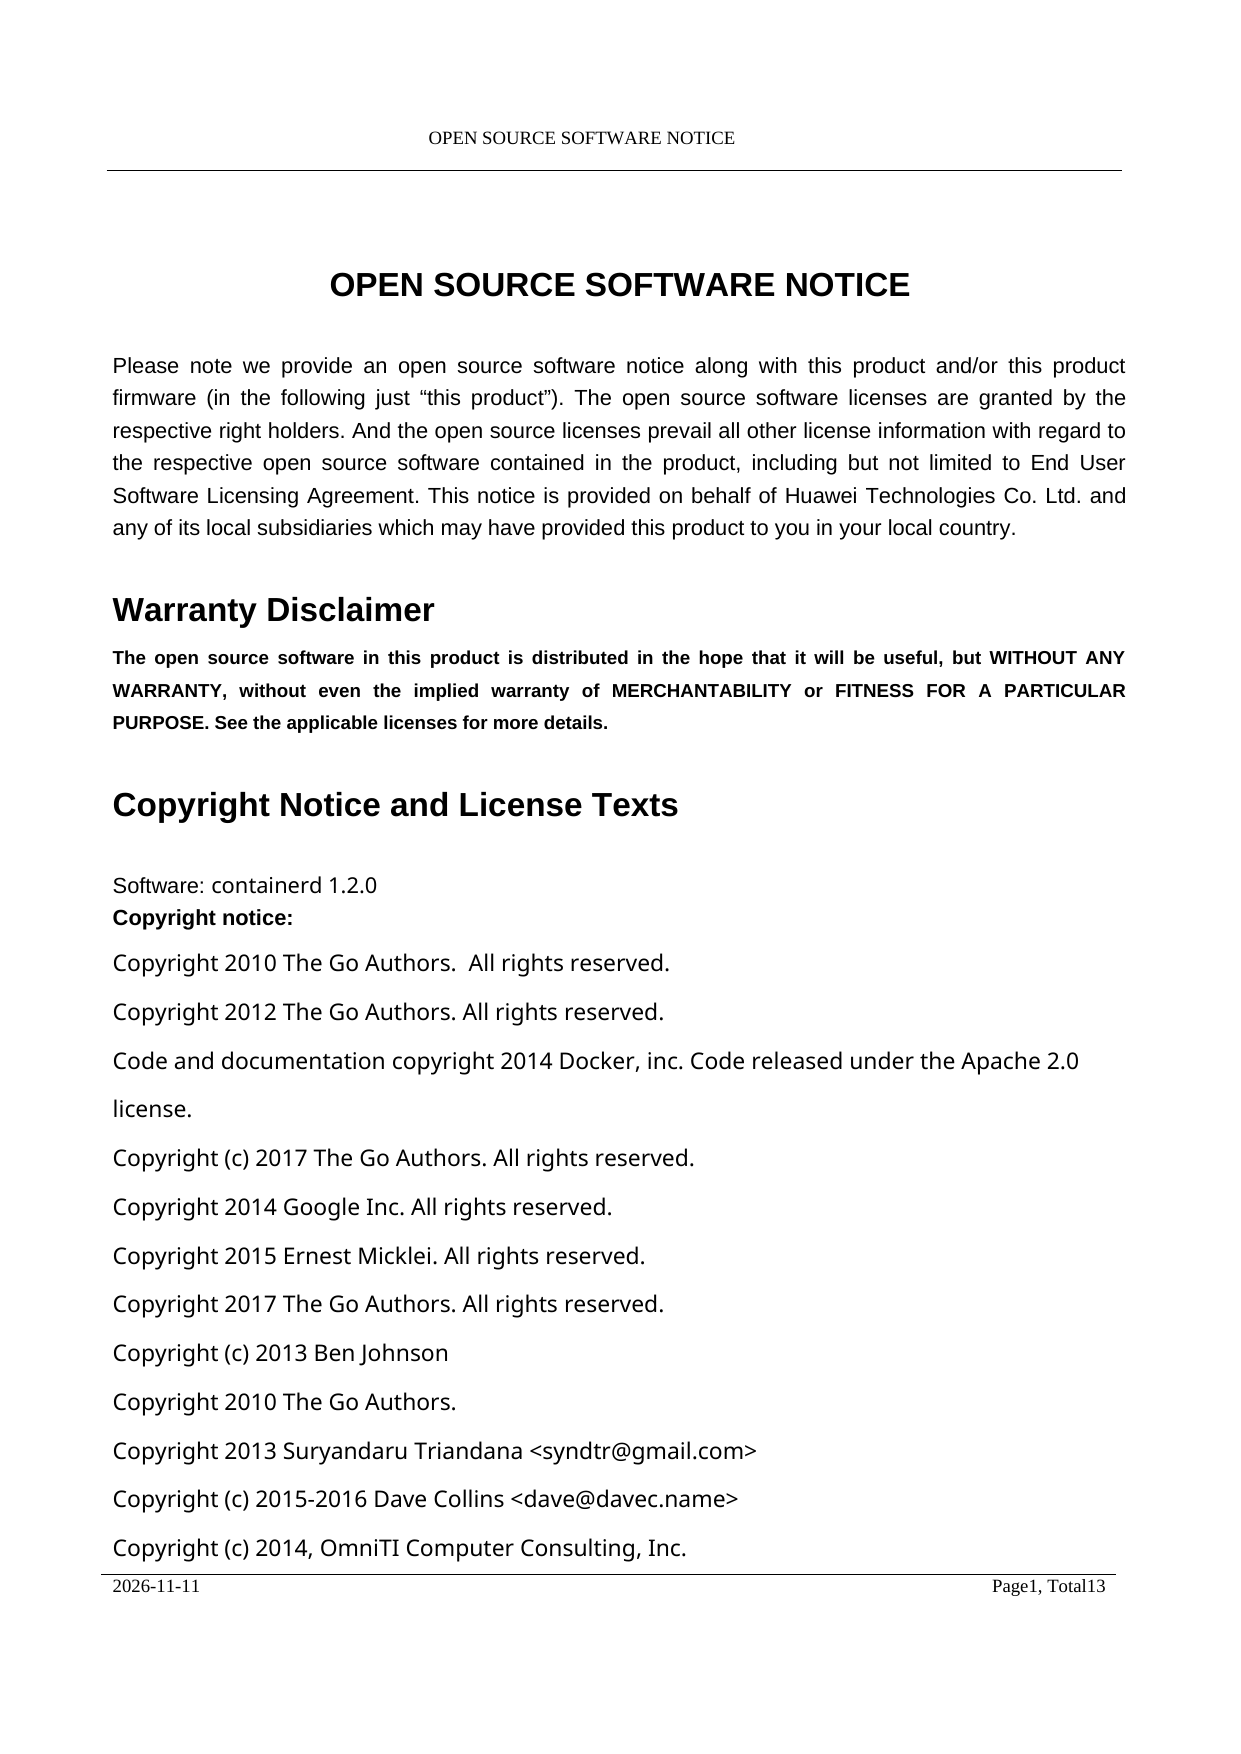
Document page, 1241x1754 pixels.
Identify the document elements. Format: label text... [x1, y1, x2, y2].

text Copyright notice: [112, 901, 1128, 934]
text Software: containerd 1.2.0 [112, 869, 1128, 901]
text Warranty Disclaimer [112, 576, 1128, 641]
text The open source software in this product is distributed in the hope that it will be useful, but WITHOUT ANY WARRANTY, without even the implied warranty of MERCHANTABILITY or FITNESS FOR A PARTICULAR PURPOSE. See the applicable licenses for more details. [112, 641, 1128, 739]
text Copyright Notice and License Texts [112, 771, 1128, 836]
text OPEN SOURCE SOFTWARE NOTICE [112, 251, 1128, 316]
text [112, 947, 1128, 1564]
text Please note we provide an open source software notice along with this product and/or this product firmware (in the following just “this product”). The open source software licenses are granted by the respective right holders. And the open source licenses prevail all other license information with regard to the respective open source software contained in the product, including but not limited to End User Software Licensing Agreement. This notice is provided on behalf of Huawei Technologies Co. Ltd. and any of its local subsidiaries which may have provided this product to you in your local country. [112, 349, 1128, 544]
